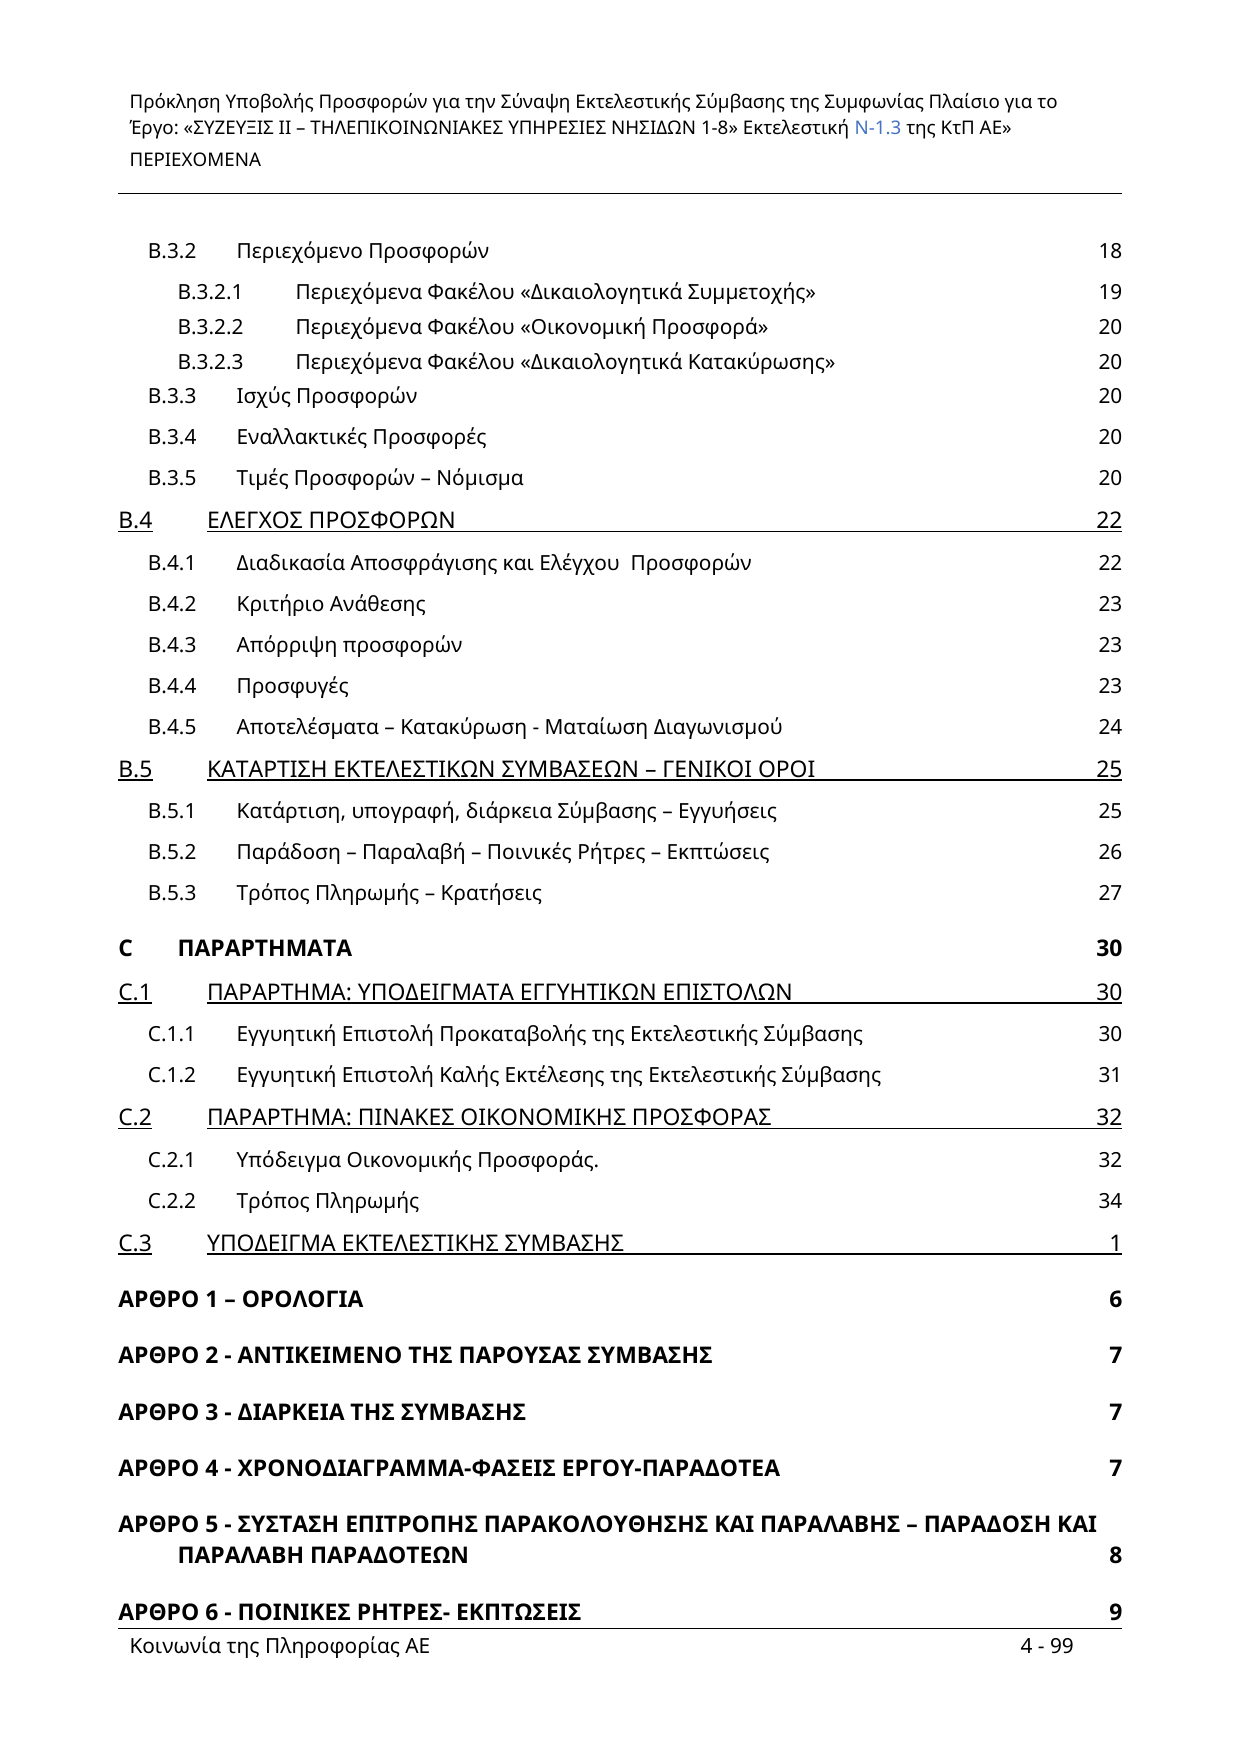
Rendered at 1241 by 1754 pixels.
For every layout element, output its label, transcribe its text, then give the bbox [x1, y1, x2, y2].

text B.3.2 Περιεχόμενο Προσφορών 18 [148, 236, 1122, 265]
text B.4.1 Διαδικασία Αποσφράγισης και Ελέγχου Προσφορών 22 [148, 548, 1122, 576]
text B.4 ΕΛΕΓΧΟΣ ΠΡΟΣΦΟΡΩΝ 22 [118, 504, 1122, 536]
text B.5.1 Κατάρτιση, υπογραφή, διάρκεια Σύμβασης – Εγγυήσεις 25 [148, 796, 1122, 825]
text ΑΡΘΡΟ 6 - ΠΟΙΝΙΚΕΣ ΡΗΤΡΕΣ- ΕΚΠΤΩΣΕΙΣ 9 [118, 1596, 1122, 1627]
text ΑΡΘΡΟ 5 - ΣΥΣΤΑΣΗ ΕΠΙΤΡΟΠΗΣ ΠΑΡΑΚΟΛΟΥΘΗΣΗΣ ΚΑΙ ΠΑΡΑΛΑΒΗΣ – ΠΑΡΑΔΟΣΗ ΚΑΙ ΠΑΡΑΛΑΒΗ ΠΑΡΑΔΟΤΕΩΝ 8 [118, 1508, 1122, 1571]
text B.4.4 Προσφυγές 23 [148, 671, 1122, 699]
text C.1.2 Εγγυητική Επιστολή Καλής Εκτέλεσης της Εκτελεστικής Σύμβασης 31 [148, 1060, 1122, 1089]
text B.4.5 Αποτελέσματα – Κατακύρωση - Ματαίωση Διαγωνισμού 24 [148, 712, 1122, 740]
text C.2.1 Υπόδειγμα Οικονομικής Προσφοράς. 32 [148, 1145, 1122, 1173]
text ΑΡΘΡΟ 1 – ΟΡΟΛΟΓΙΑ 6 [118, 1283, 1122, 1314]
text B.4.3 Απόρριψη προσφορών 23 [148, 630, 1122, 658]
text B.3.5 Τιμές Προσφορών – Νόμισμα 20 [148, 463, 1122, 492]
text C ΠΑΡΑΡΤΗΜΑΤΑ 30 [118, 932, 1122, 963]
text B.5.2 Παράδοση – Παραλαβή – Ποινικές Ρήτρες – Εκπτώσεις 26 [148, 837, 1122, 866]
text ΑΡΘΡΟ 4 - ΧΡΟΝΟΔΙΑΓΡΑΜΜΑ-ΦΑΣΕΙΣ ΕΡΓΟΥ-ΠΑΡΑΔΟΤΕΑ 7 [118, 1452, 1122, 1483]
text C.1 ΠΑΡΑΡΤΗΜΑ: ΥΠΟΔΕΙΓΜΑΤΑ ΕΓΓΥΗΤΙΚΩΝ ΕΠΙΣΤΟΛΩΝ 30 [118, 976, 1122, 1007]
text B.3.2.2 Περιεχόμενα Φακέλου «Οικονομική Προσφορά» 20 [177, 312, 1122, 341]
text ΑΡΘΡΟ 3 - ΔΙΑΡΚΕΙΑ ΤΗΣ ΣΥΜΒΑΣΗΣ 7 [118, 1396, 1122, 1427]
text B.5.3 Τρόπος Πληρωμής – Κρατήσεις 27 [148, 878, 1122, 907]
text B.3.4 Εναλλακτικές Προσφορές 20 [148, 422, 1122, 451]
text C.2.2 Τρόπος Πληρωμής 34 [148, 1186, 1122, 1214]
text B.3.3 Ισχύς Προσφορών 20 [148, 381, 1122, 410]
text B.4.2 Κριτήριο Ανάθεσης 23 [148, 589, 1122, 617]
text B.3.2.1 Περιεχόμενα Φακέλου «Δικαιολογητικά Συμμετοχής» 19 [177, 277, 1122, 306]
text B.3.2.3 Περιεχόμενα Φακέλου «Δικαιολογητικά Κατακύρωσης» 20 [177, 347, 1122, 375]
text B.5 ΚΑΤΑΡΤΙΣΗ ΕΚΤΕΛΕΣΤΙΚΩΝ ΣΥΜΒΑΣΕΩΝ – ΓΕΝΙΚΟΙ ΟΡΟΙ 25 [118, 753, 1122, 784]
text C.2 ΠΑΡΑΡΤΗΜΑ: ΠΙΝΑΚΕΣ ΟΙΚΟΝΟΜΙΚΗΣ ΠΡΟΣΦΟΡΑΣ 32 [118, 1101, 1122, 1132]
text C.1.1 Εγγυητική Επιστολή Προκαταβολής της Εκτελεστικής Σύμβασης 30 [148, 1019, 1122, 1048]
text ΑΡΘΡΟ 2 - ΑΝΤΙΚΕΙΜΕΝΟ ΤΗΣ ΠΑΡΟΥΣΑΣ ΣΥΜΒΑΣΗΣ 7 [118, 1339, 1122, 1371]
text C.3 ΥΠΟΔΕΙΓΜΑ ΕΚΤΕΛΕΣΤΙΚΗΣ ΣΥΜΒΑΣΗΣ 1 [118, 1227, 1122, 1258]
